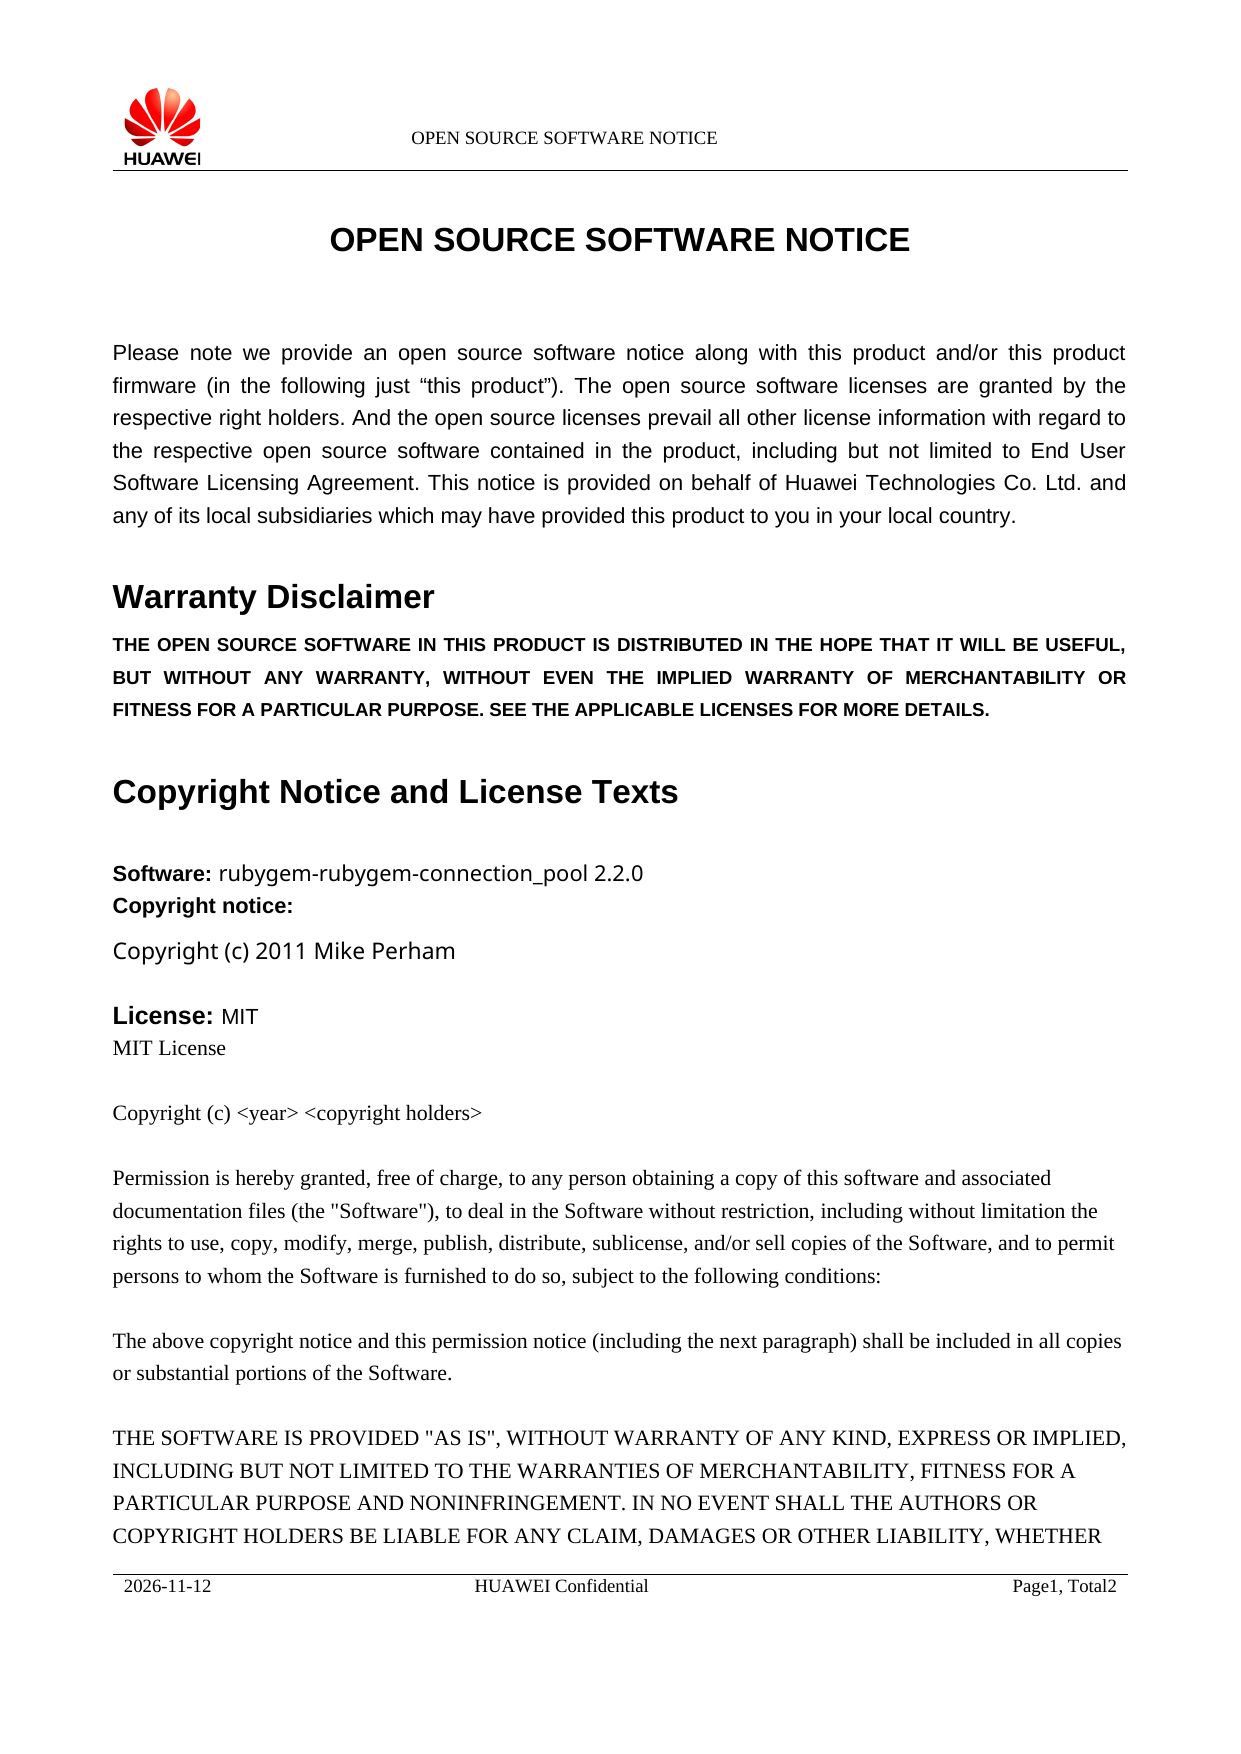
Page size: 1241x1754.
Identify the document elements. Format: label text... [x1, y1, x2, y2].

text Warranty Disclaimer [112, 564, 1128, 629]
text Copyright Notice and License Texts [112, 759, 1128, 824]
picture [124, 88, 201, 165]
text The open source software in this product is distributed in the hope that it will be useful, but WITHOUT ANY WARRANTY, without even the implied warranty of MERCHANTABILITY or FITNESS FOR A PARTICULAR PURPOSE. See the applicable licenses for more details. [112, 629, 1128, 726]
text OPEN SOURCE SOFTWARE NOTICE [112, 206, 1128, 271]
text License: MIT [112, 999, 1128, 1031]
text Copyright (c) 2011 Mike Perham [112, 934, 1128, 999]
text Please note we provide an open source software notice along with this product and/or this product firmware (in the following just “this product”). The open source software licenses are granted by the respective right holders. And the open source licenses prevail all other license information with regard to the respective open source software contained in the product, including but not limited to End User Software Licensing Agreement. This notice is provided on behalf of Huawei Technologies Co. Ltd. and any of its local subsidiaries which may have provided this product to you in your local country. [112, 336, 1128, 531]
text Copyright notice: [112, 889, 1128, 921]
title Software: rubygem-rubygem-connection_pool 2.2.0 [112, 856, 1128, 889]
